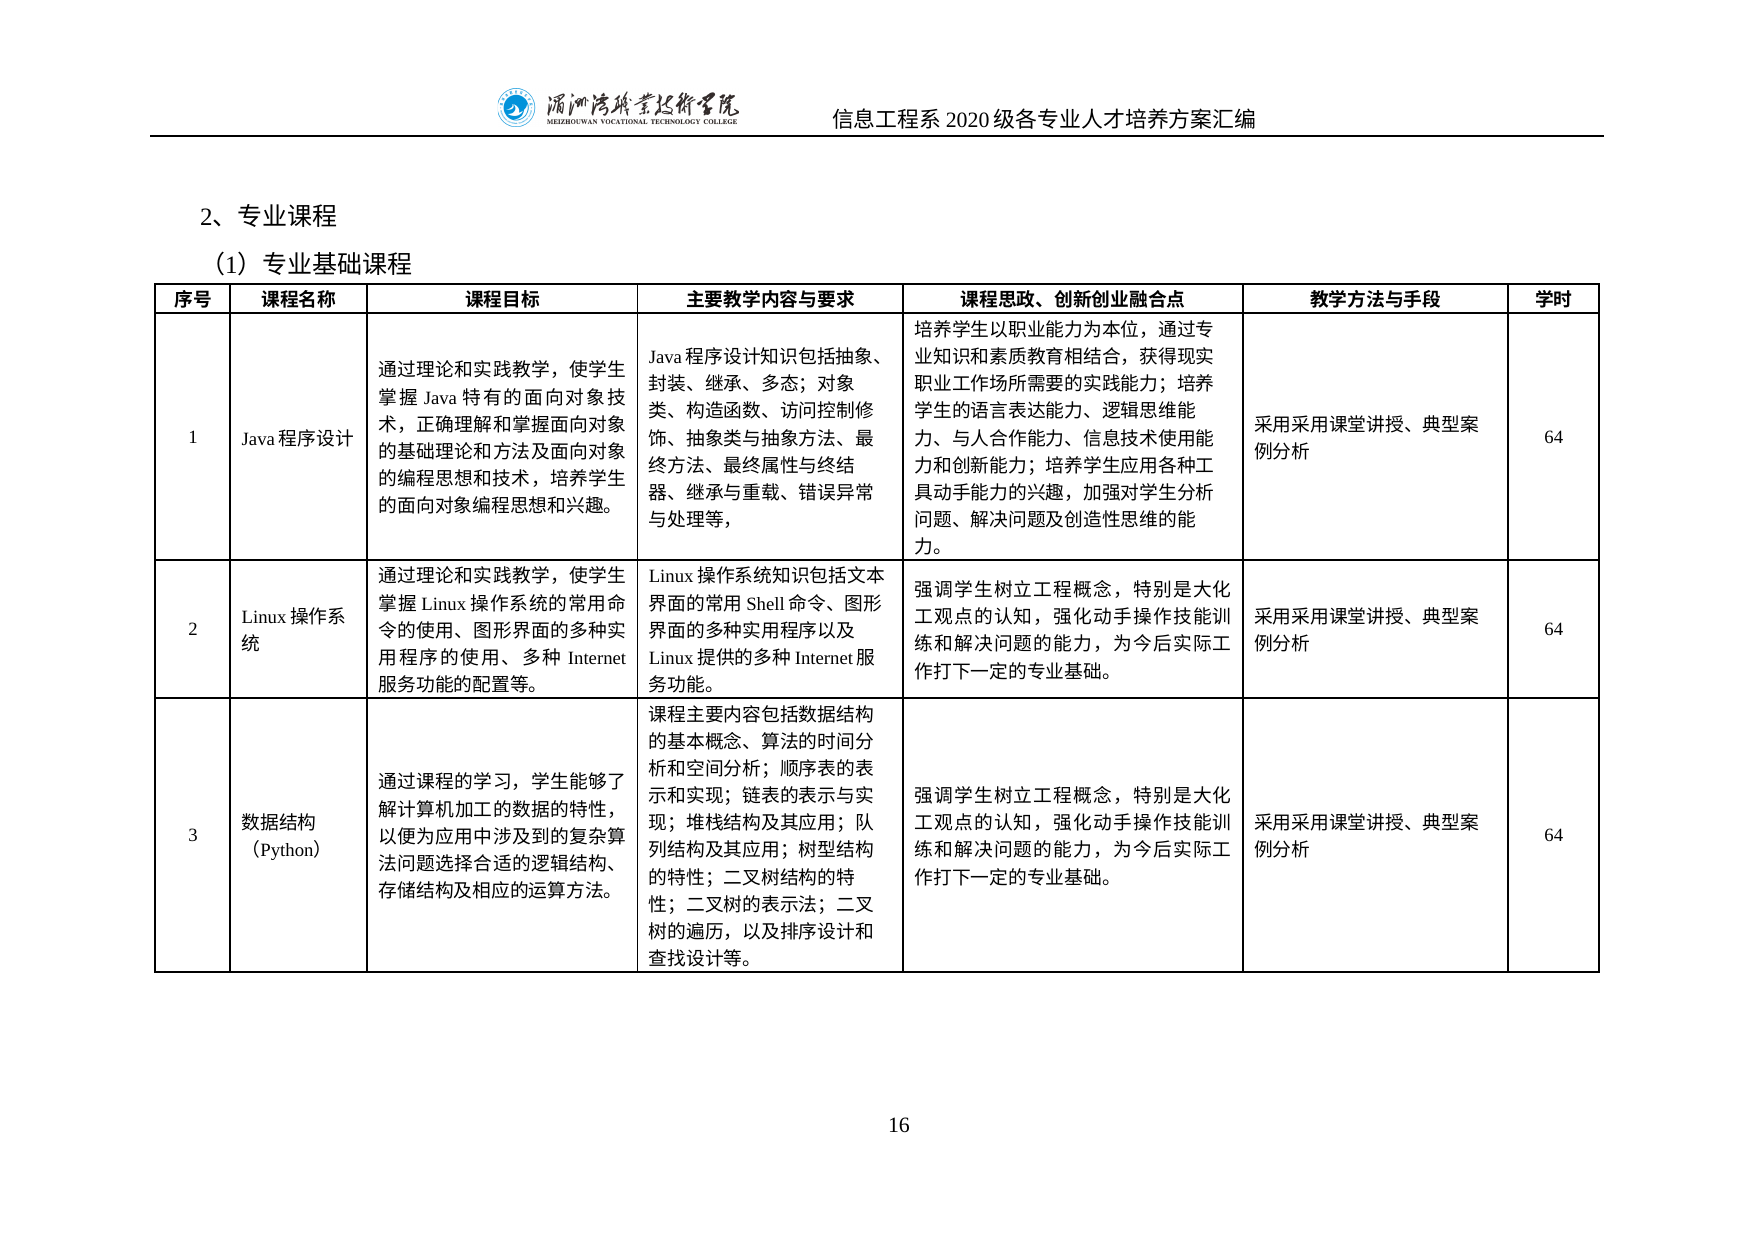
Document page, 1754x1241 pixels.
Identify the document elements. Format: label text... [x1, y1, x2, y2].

table_header 课程目标 [368, 285, 637, 312]
table_cell 强调学生树立工程概念，特别是大化工观点的认知，强化动手操作技能训练和解决问题的能力，为今后实际工作打下一定的专业基础。 [904, 699, 1242, 971]
table_cell 数据结构（Python） [231, 699, 366, 971]
table_header 序号 [156, 285, 229, 312]
table_cell 1 [156, 314, 229, 559]
table_cell 培养学生以职业能力为本位，通过专业知识和素质教育相结合，获得现实职业工作场所需要的实践能力；培养学生的语言表达能力、逻辑思维能力、与人合作能力、信息技术使用能力和创新能力；培养学生应用各种工具动手能力的兴趣，加强对学生分析问题、解决问题及创造性思维的能力。 [904, 314, 1242, 559]
table_cell 通过课程的学习，学生能够了解计算机加工的数据的特性，以便为应用中涉及到的复杂算法问题选择合适的逻辑结构、存储结构及相应的运算方法。 [368, 699, 637, 971]
table_cell Java程序设计知识包括抽象、封装、继承、多态；对象类、构造函数、访问控制修饰、抽象类与抽象方法、最终方法、最终属性与终结器、继承与重载、错误异常与处理等， [638, 314, 902, 559]
text 2、专业课程 [150, 187, 1604, 235]
table_header 教学方法与手段 [1244, 285, 1507, 312]
picture [497, 88, 739, 127]
table_cell Java程序设计 [231, 314, 366, 559]
table_cell 3 [156, 699, 229, 971]
table_header 课程名称 [231, 285, 366, 312]
table_cell 通过理论和实践教学，使学生掌握Java特有的面向对象技术，正确理解和掌握面向对象的基础理论和方法及面向对象的编程思想和技术，培养学生的面向对象编程思想和兴趣。 [368, 314, 637, 559]
table_cell 2 [156, 561, 229, 697]
table_cell 64 [1509, 561, 1598, 697]
table_header 主要教学内容与要求 [638, 285, 902, 312]
table_header 学时 [1509, 285, 1598, 312]
table_cell 通过理论和实践教学，使学生掌握Linux操作系统的常用命令的使用、图形界面的多种实用程序的使用、多种Internet服务功能的配置等。 [368, 561, 637, 697]
table_cell 课程主要内容包括数据结构的基本概念、算法的时间分析和空间分析；顺序表的表示和实现；链表的表示与实现；堆栈结构及其应用；队列结构及其应用；树型结构的特性；二叉树结构的特性；二叉树的表示法；二叉树的遍历，以及排序设计和查找设计等。 [638, 699, 902, 971]
table_cell Linux操作系统知识包括文本界面的常用Shell命令、图形界面的多种实用程序以及Linux提供的多种Internet服务功能。 [638, 561, 902, 697]
table_cell Linux操作系统 [231, 561, 366, 697]
text （1）专业基础课程 [150, 235, 1604, 283]
table_header 课程思政、创新创业融合点 [904, 285, 1242, 312]
table_cell 采用采用课堂讲授、典型案例分析 [1244, 561, 1507, 697]
table_cell 强调学生树立工程概念，特别是大化工观点的认知，强化动手操作技能训练和解决问题的能力，为今后实际工作打下一定的专业基础。 [904, 561, 1242, 697]
table_cell 64 [1509, 314, 1598, 559]
table_cell 64 [1509, 699, 1598, 971]
table_cell 采用采用课堂讲授、典型案例分析 [1244, 699, 1507, 971]
table_cell 采用采用课堂讲授、典型案例分析 [1244, 314, 1507, 559]
